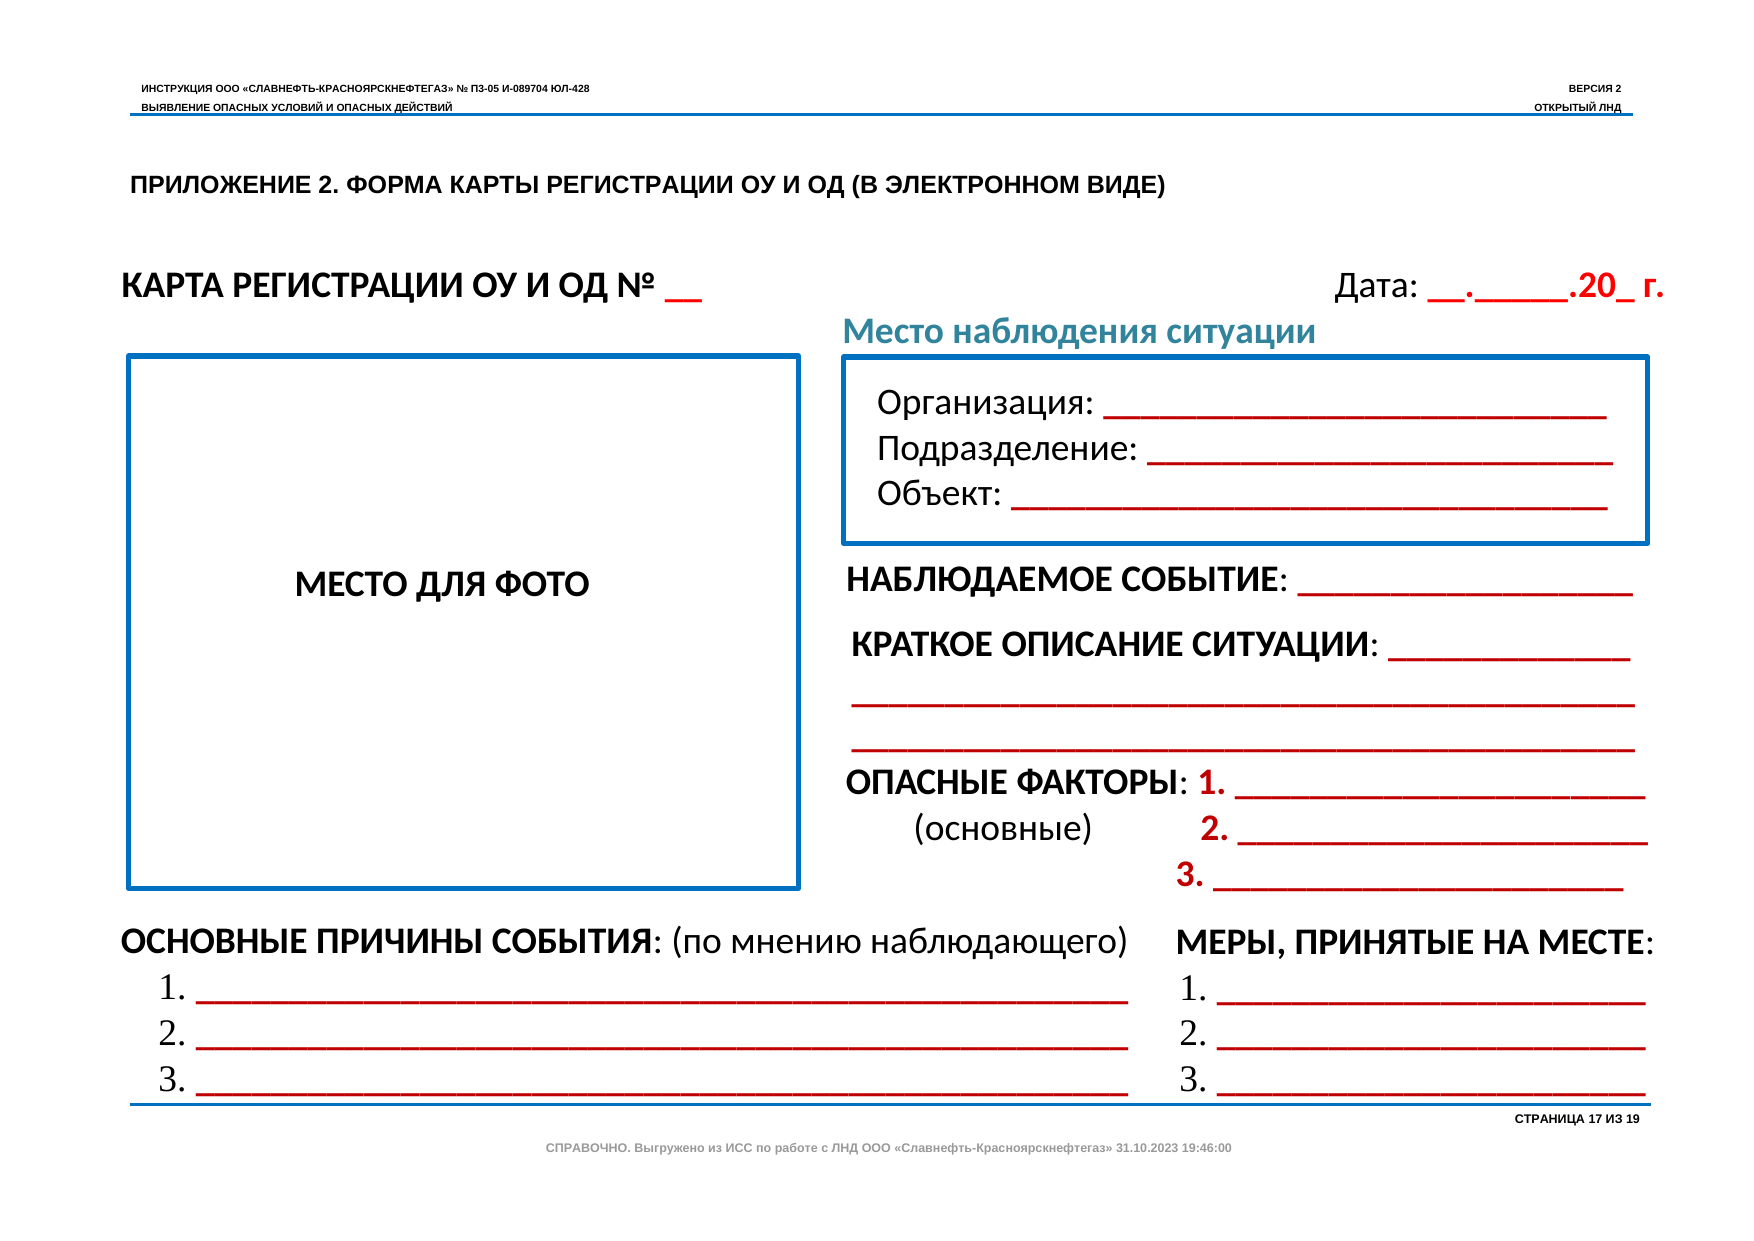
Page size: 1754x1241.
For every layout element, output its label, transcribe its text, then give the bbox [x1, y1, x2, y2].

subtitle ПРИЛОЖЕНИЕ 2. ФОРМА КАРТЫ РЕГИСТРАЦИИ ОУ И ОД (В ЭЛЕКТРОННОМ ВИДЕ) [130, 170, 1648, 199]
